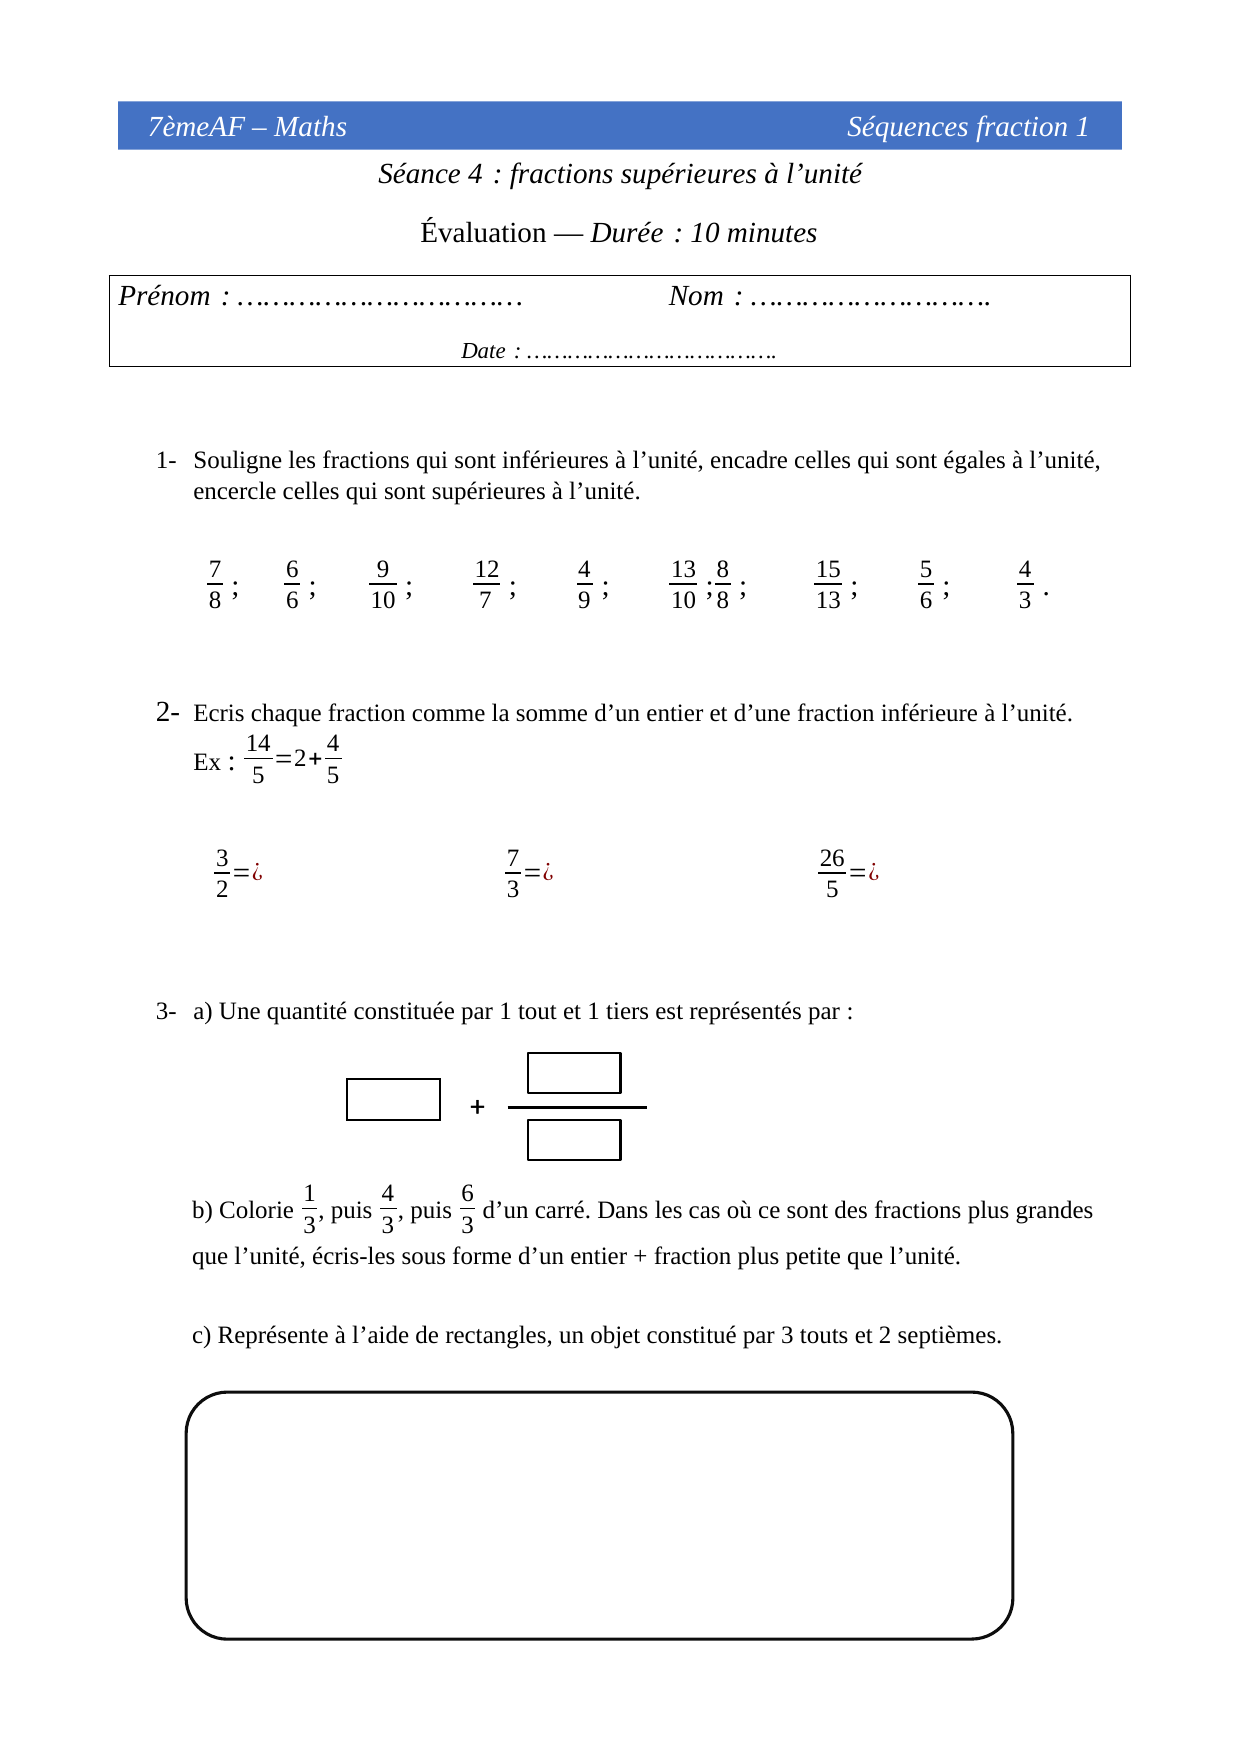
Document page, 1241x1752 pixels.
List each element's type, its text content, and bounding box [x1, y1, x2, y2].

list Ecris chaque fraction comme la somme d’un entier et d’une fraction inférieure à l’unité. Ex : [156, 694, 1122, 789]
list b) Colorie , puis , puis d’un carré. Dans les cas où ce sont des fractions plus grandes que l’unité, écris-les sous forme d’un entier + fraction plus petite que l’unité. [192, 1180, 1122, 1270]
text Évaluation — Durée : 10 minutes [118, 215, 1122, 249]
text ; ; ; ; ; ; ; ; ; . [118, 555, 1122, 614]
text Séance 4 : fractions supérieures à l’unité [118, 150, 1122, 189]
text Date : ………………………………. [110, 334, 1130, 366]
text c) Représente à l’aide de rectangles, un objet constitué par 3 touts et 2 septièmes. [118, 1320, 1122, 1349]
list a) Une quantité constituée par 1 tout et 1 tiers est représentés par : [156, 996, 1122, 1025]
text Prénom : …………………………… Nom : ………………………. [110, 276, 1130, 311]
list Souligne les fractions qui sont inférieures à l’unité, encadre celles qui sont égales à l’unité, encercle celles qui sont supérieures à l’unité. [156, 445, 1122, 505]
